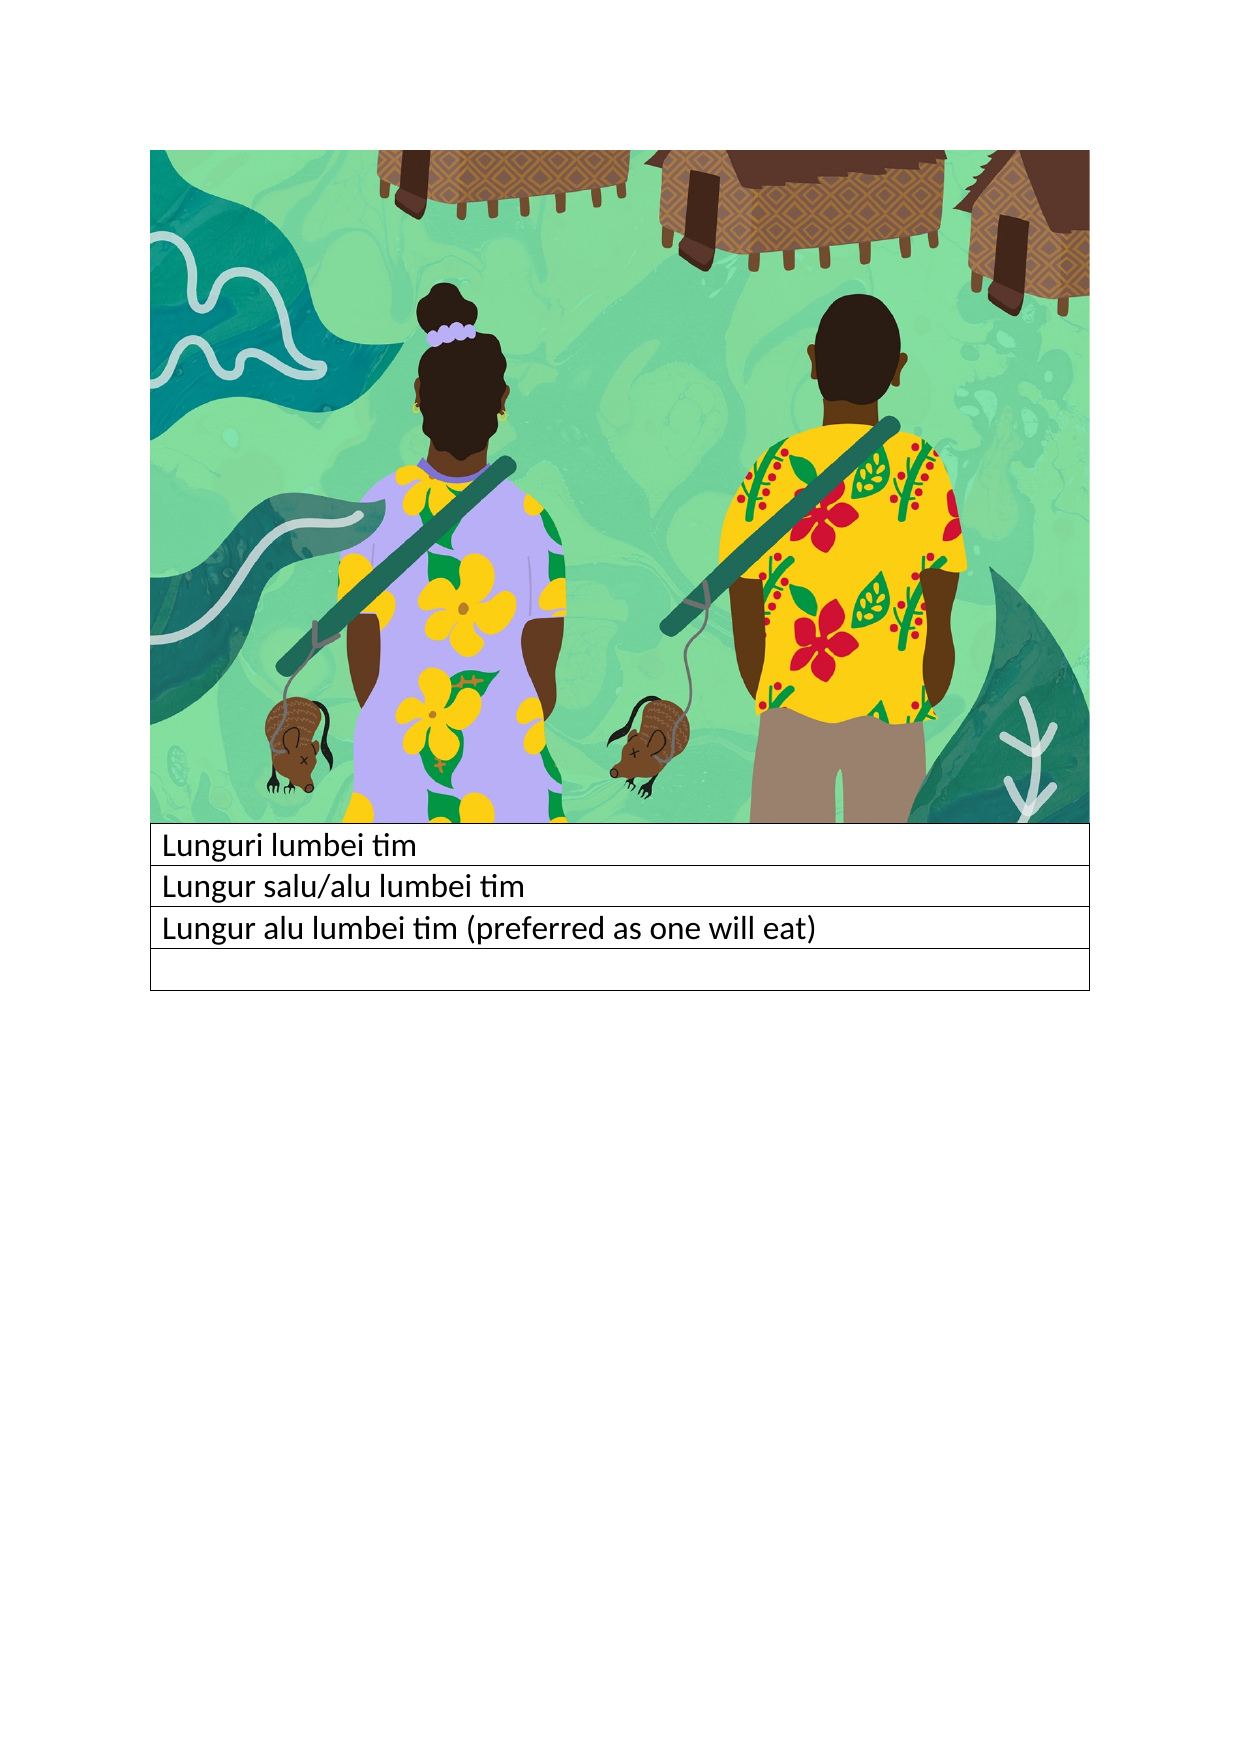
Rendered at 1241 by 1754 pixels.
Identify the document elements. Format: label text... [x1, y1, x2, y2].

table_header Lunguri lumbei tim [151, 824, 1089, 864]
picture [150, 150, 1090, 823]
table_cell [151, 949, 1089, 990]
table_cell Lungur salu/alu lumbei tim [151, 866, 1089, 906]
table_cell Lungur alu lumbei tim (preferred as one will eat) [151, 907, 1089, 948]
